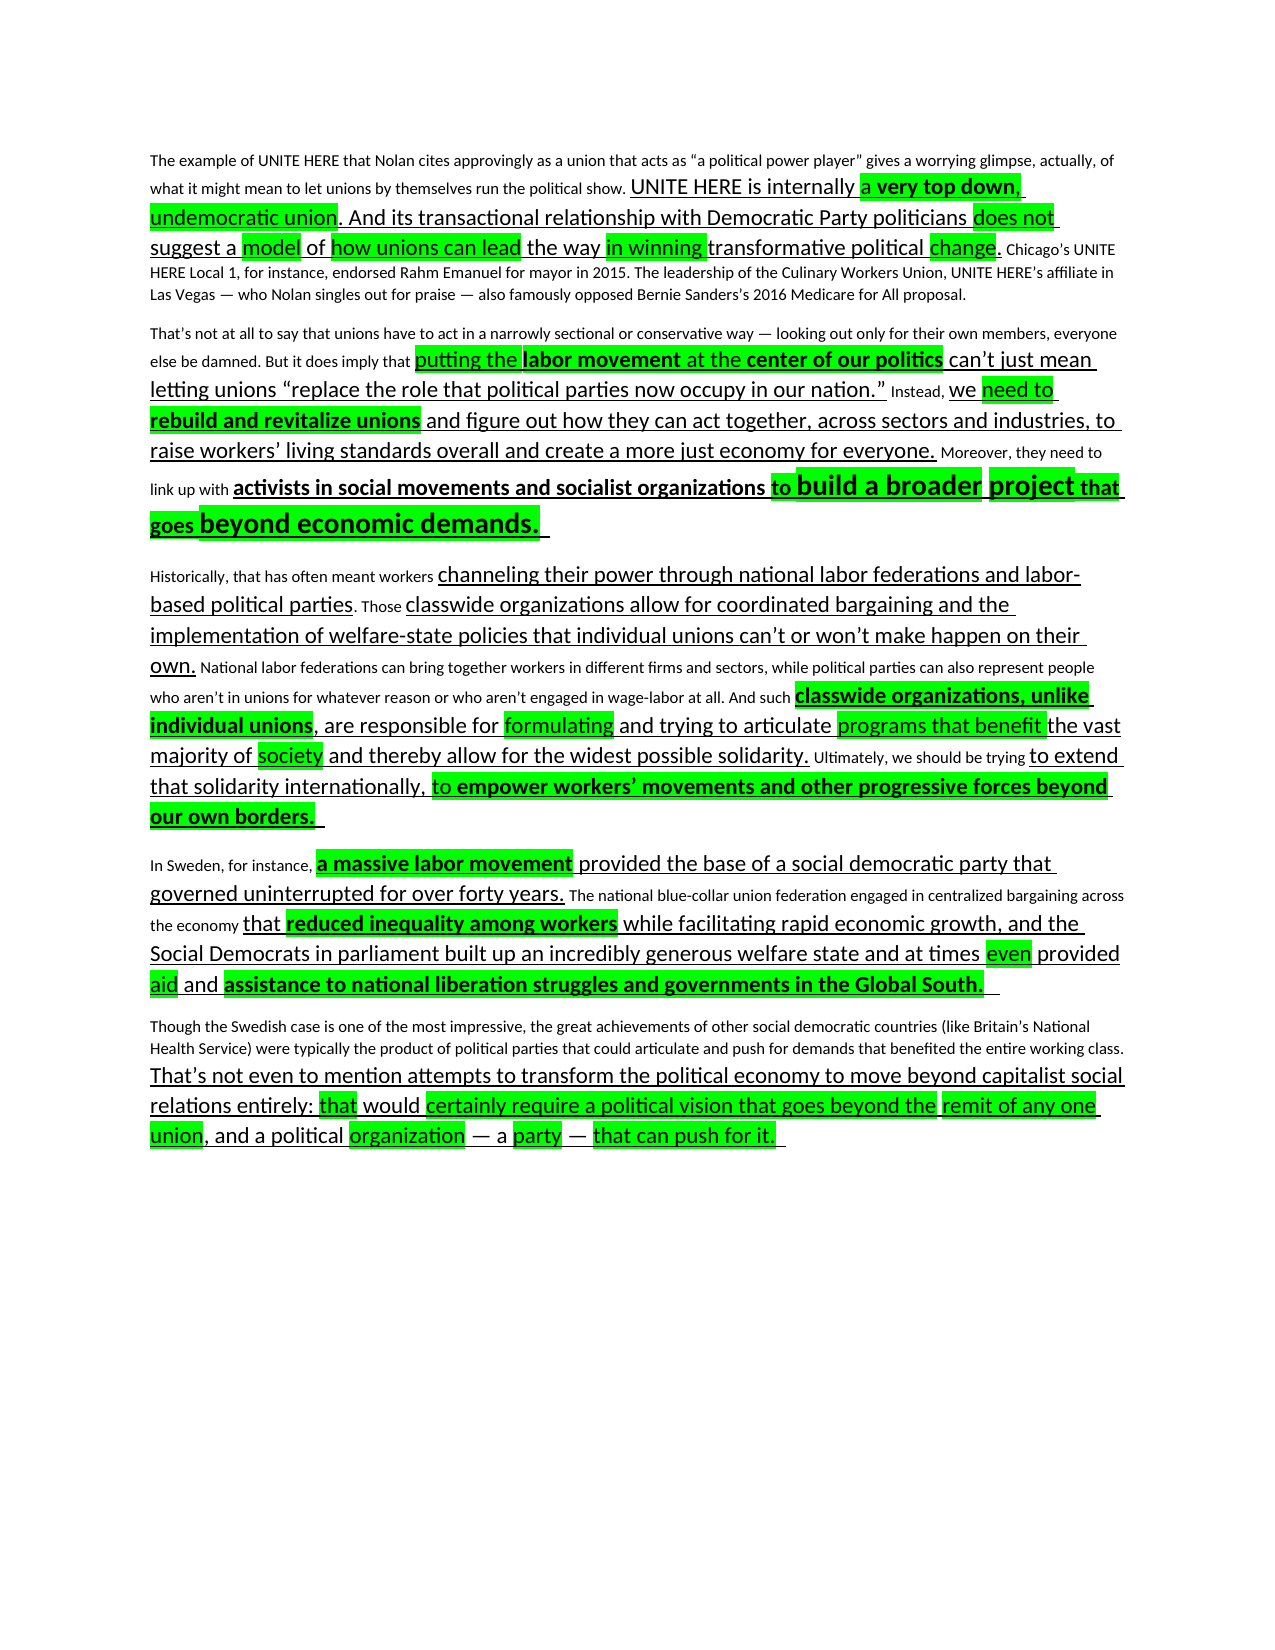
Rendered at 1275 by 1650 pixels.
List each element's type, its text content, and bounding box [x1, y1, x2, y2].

text In Sweden, for instance, a massive labor movement provided the base of a social democratic party that governed uninterrupted for over forty years. The national blue-collar union federation engaged in centralized bargaining across the economy that reduced inequality among workers while facilitating rapid economic growth, and the Social Democrats in parliament built up an incredibly generous welfare state and at times even provided aid and assistance to national liberation struggles and governments in the Global South. [150, 849, 1125, 998]
text The example of UNITE HERE that Nolan cites approvingly as a union that acts as “a political power player” gives a worrying glimpse, actually, of what it might mean to let unions by themselves run the political show. UNITE HERE is internally a very top down, undemocratic union. And its transactional relationship with Democratic Party politicians does not suggest a model of how unions can lead the way in winning transformative political change. Chicago’s UNITE HERE Local 1, for instance, endorsed Rahm Emanuel for mayor in 2015. The leadership of the Culinary Workers Union, UNITE HERE’s affiliate in Las Vegas — who Nolan singles out for praise — also famously opposed Bernie Sanders’s 2016 Medicare for All proposal. [150, 150, 1125, 305]
text Historically, that has often meant workers channeling their power through national labor federations and labor-based political parties. Those classwide organizations allow for coordinated bargaining and the implementation of welfare-state policies that individual unions can’t or won’t make happen on their own. National labor federations can bring together workers in different firms and sectors, while political parties can also represent people who aren’t in unions for whatever reason or who aren’t engaged in wage-labor at all. And such classwide organizations, unlike individual unions, are responsible for formulating and trying to articulate programs that benefit the vast majority of society and thereby allow for the widest possible solidarity. Ultimately, we should be trying to extend that solidarity internationally, to empower workers’ movements and other progressive forces beyond our own borders. [150, 560, 1125, 830]
text Though the Swedish case is one of the most impressive, the great achievements of other social democratic countries (like Britain’s National Health Service) were typically the product of political parties that could articulate and push for demands that benefited the entire working class. That’s not even to mention attempts to transform the political economy to move beyond capitalist social relations entirely: that would certainly require a political vision that goes beyond the remit of any one union, and a political organization — a party — that can push for it. [150, 1087, 1125, 1149]
text That’s not at all to say that unions have to act in a narrowly sectional or conservative way — looking out only for their own members, everyone else be damned. But it does imply that putting the labor movement at the center of our politics can’t just mean letting unions “replace the role that political parties now occupy in our nation.” Instead, we need to rebuild and revitalize unions and figure out how they can act together, across sectors and industries, to raise workers’ living standards overall and create a more just economy for everyone. Moreover, they need to link up with activists in social movements and socialist organizations to build a broader project that goes beyond economic demands. [150, 323, 1125, 541]
text Though the Swedish case is one of the most impressive, the great achievements of other social democratic countries (like Britain’s National Health Service) were typically the product of political parties that could articulate and push for demands that benefited the entire working class. That’s not even to mention attempts to transform the political economy to move beyond capitalist social relations entirely: that would certainly require a political vision that goes beyond the remit of any one union, and a political organization — a party — that can push for it. [150, 1017, 1125, 1085]
